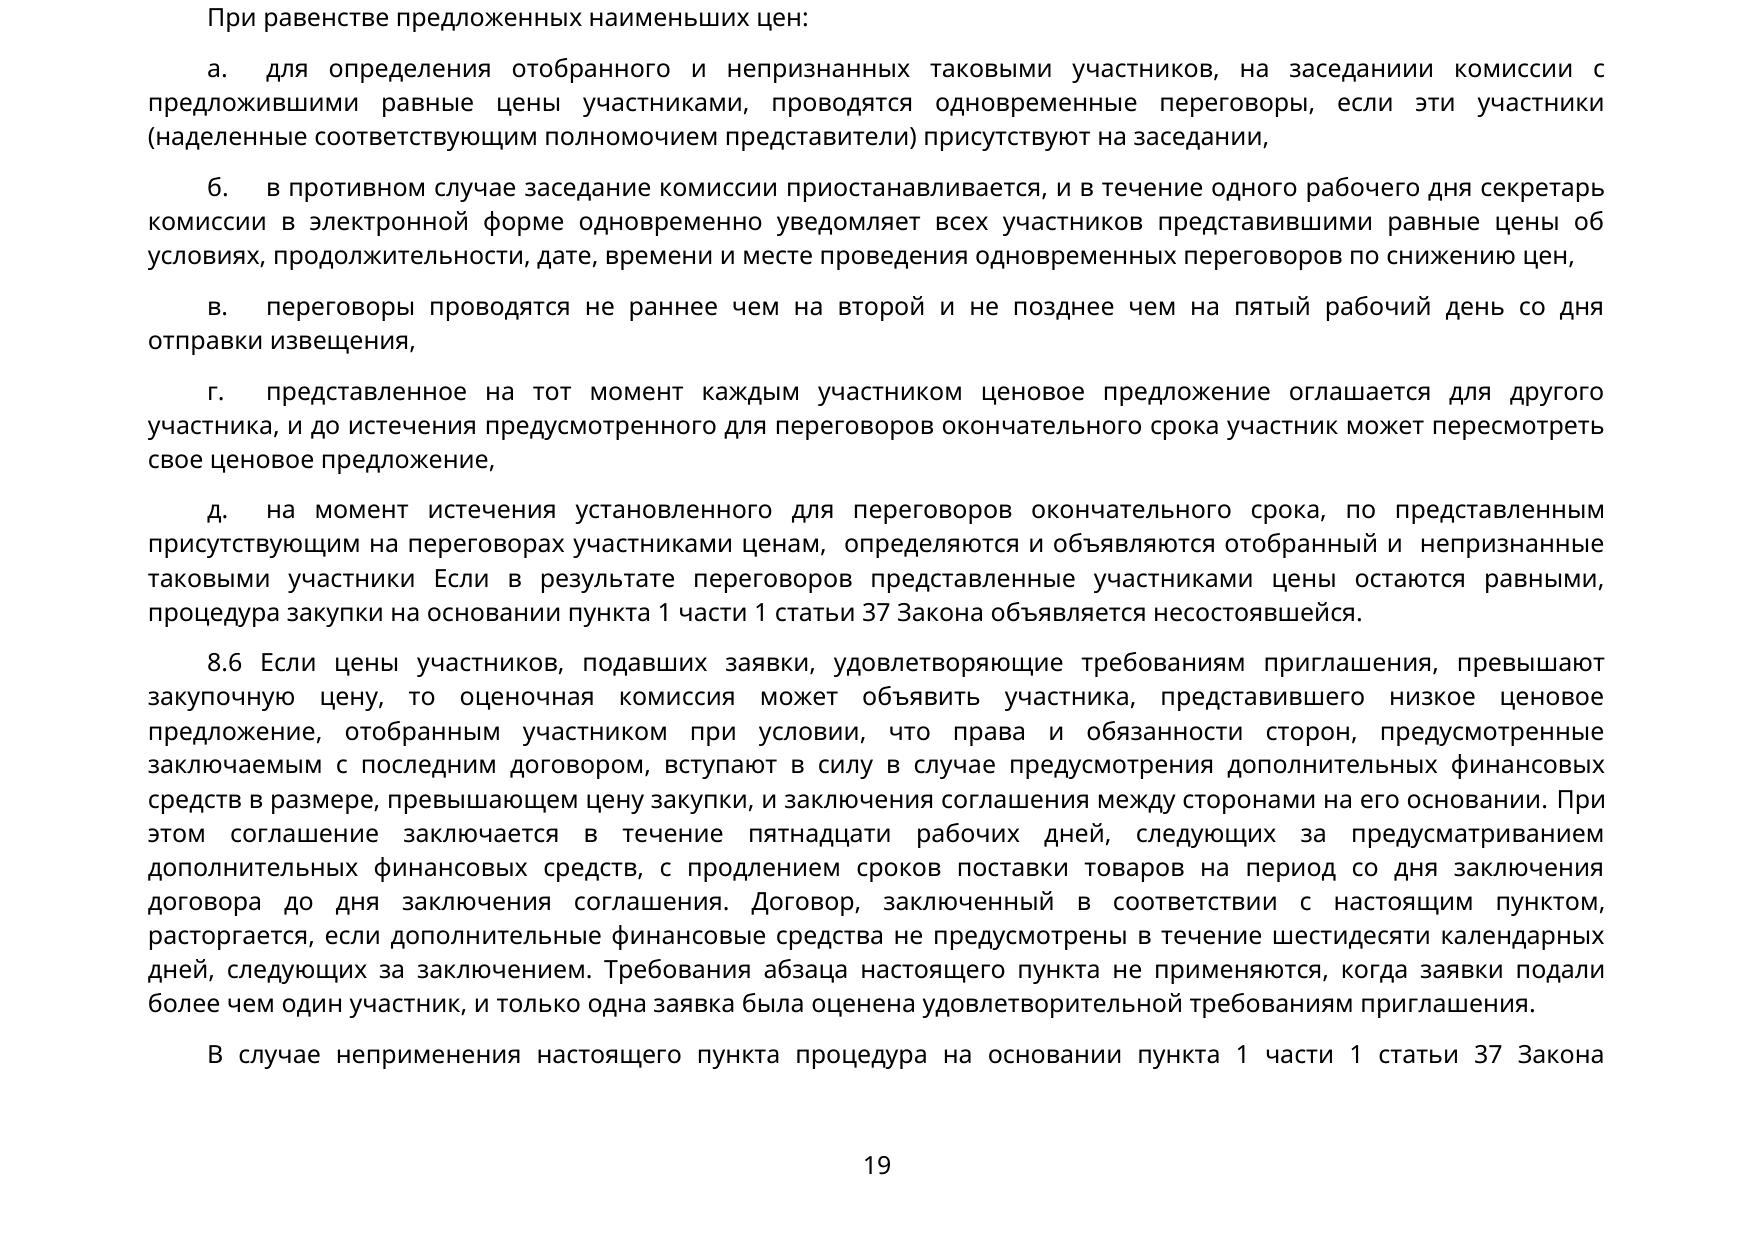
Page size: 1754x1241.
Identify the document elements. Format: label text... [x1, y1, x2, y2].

text г. представленное на тот момент каждым участником ценовое предложение оглашается для другого участника, и до истечения предусмотренного для переговоров окончательного срока участник может пересмотреть свое ценовое предложение, [148, 373, 1606, 475]
text д. на момент истечения установленного для переговоров окончательного срока, по представленным присутствующим на переговорах участниками ценам, определяются и объявляются отобранный и непризнанные таковыми участники Если в результате переговоров представленные участниками цены остаются равными, процедура закупки на основании пункта 1 части 1 статьи 37 Закона объявляется несостоявшейся. [148, 492, 1606, 628]
text 8.6 Если цены участников, подавших заявки, удовлетворяющие требованиям приглашения, превышают закупочную цену, то оценочная комиссия может объявить участника, представившего низкое ценовое предложение, отобранным участником при условии, что права и обязанности сторон, предусмотренные заключаемым с последним договором, вступают в силу в случае предусмотрения дополнительных финансовых средств в размере, превышающем цену закупки, и заключения соглашения между сторонами на его основании. При этом соглашение заключается в течение пятнадцати рабочих дней, следующих за предусматриванием дополнительных финансовых средств, с продлением сроков поставки товаров на период со дня заключения договора до дня заключения соглашения. Договор, заключенный в соответствии с настоящим пунктом, расторгается, если дополнительные финансовые средства не предусмотрены в течение шестидесяти календарных дней, следующих за заключением. Требования абзаца настоящего пункта не применяются, когда заявки подали более чем один участник, и только одна заявка была оценена удовлетворительной требованиям приглашения. [148, 645, 1606, 1020]
text б. в противном случае заседание комиссии приостанавливается, и в течение одного рабочего дня секретарь комиссии в электронной форме одновременно уведомляет всех участников представившими равные цены об условиях, продолжительности, дате, времени и месте проведения одновременных переговоров по снижению цен, [148, 169, 1606, 272]
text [148, 1036, 1606, 1070]
text в. переговоры проводятся не раннее чем на второй и не позднее чем на пятый рабочий день со дня отправки извещения, [148, 288, 1606, 357]
text а. для определения отобранного и непризнанных таковыми участников, на заседаниии комиссии с предложившими равные цены участниками, проводятся одновременные переговоры, если эти участники (наделенные соответствующим полномочием представители) присутствуют на заседании, [148, 51, 1606, 153]
text При равенстве предложенных наименьших цен: [148, 0, 1606, 34]
